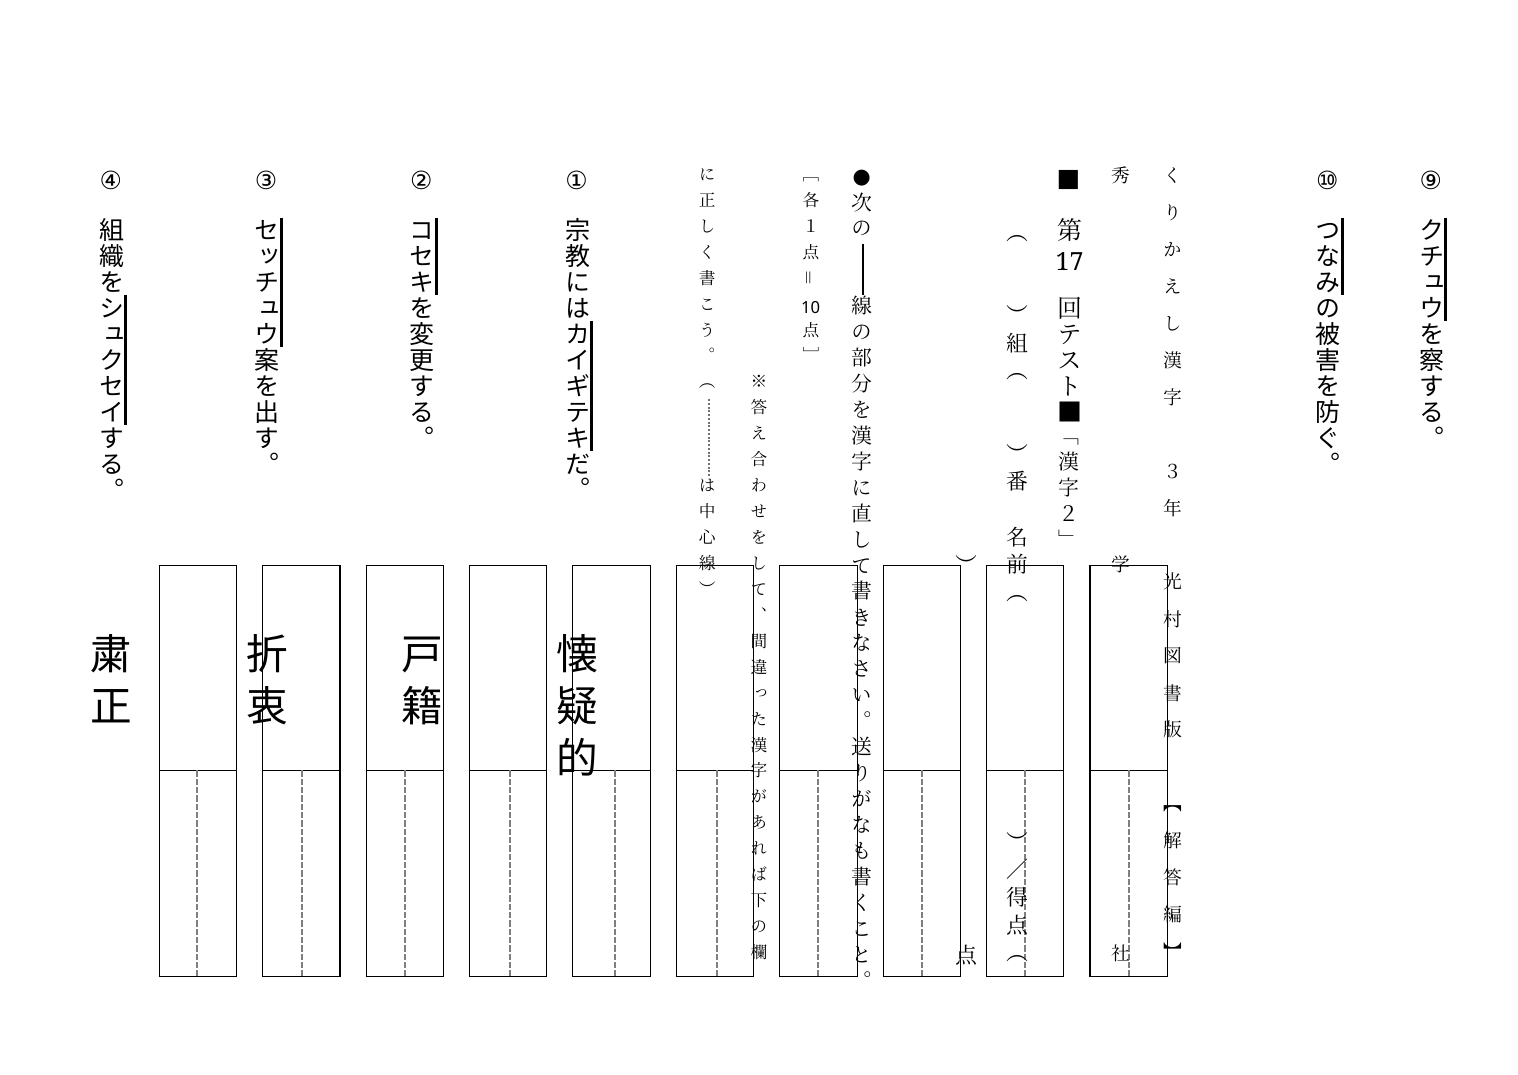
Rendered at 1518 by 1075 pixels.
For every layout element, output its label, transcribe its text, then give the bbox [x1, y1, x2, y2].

text くりかえし漢字 ３年 光村図書版 【解答編】 秀学社 [1095, 166, 1199, 969]
text ⑨クチュウを察する。 [1406, 166, 1458, 969]
text （ ）組（ ）番 名前（ ）／得点（ ）点 [940, 166, 1043, 969]
text ④組織をシュクセイする。 粛正 [60, 166, 163, 969]
text ■第17回テスト■「漢字２」 [1043, 166, 1095, 969]
text ●次の 線の部分を漢字に直して書きなさい。送りがなも書くこと。［各１点＝10点］ [785, 166, 888, 969]
text ※答え合わせをして、間違った漢字があれば下の欄に正しく書こう。（ は中心線） [681, 166, 785, 969]
text ①宗教にはカイギテキだ。 懐疑的 [526, 166, 629, 969]
text ②コセキを変更する。 戸籍 [371, 166, 474, 969]
text ⑩つなみの被害を防ぐ。 [1302, 166, 1354, 969]
text ③セッチュウ案を出す。 折衷 [215, 166, 319, 969]
